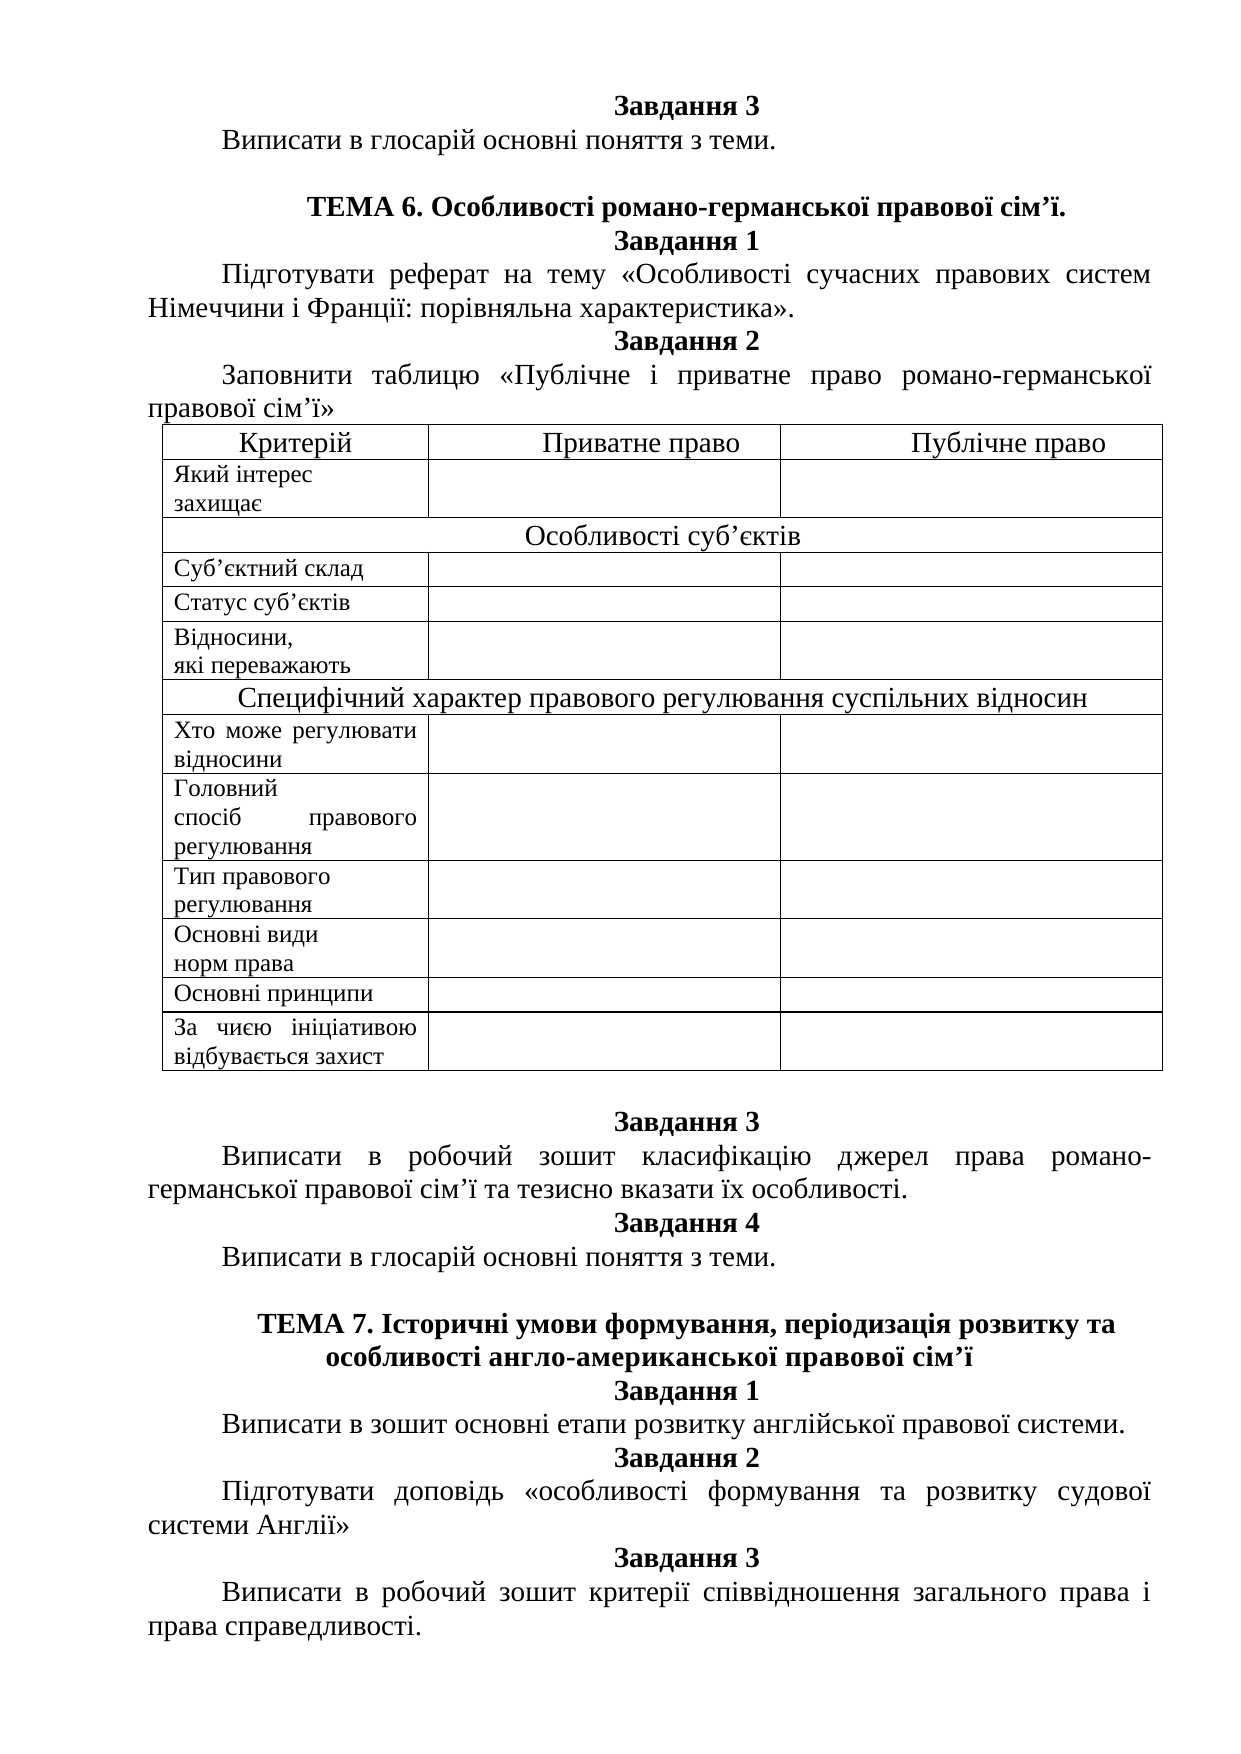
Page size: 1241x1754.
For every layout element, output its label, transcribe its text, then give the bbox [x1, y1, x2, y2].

table_cell [781, 622, 1162, 679]
table_cell Відносини, які переважають [163, 622, 428, 679]
list Заповнити таблицю «Публічне і приватне право романо-германської правової сім’ї» [148, 357, 1152, 424]
list Завдання 1 [148, 223, 1152, 256]
table_cell [781, 978, 1162, 1011]
list Завдання 3 [148, 1104, 1152, 1138]
table_cell Тип правового регулювання [163, 861, 428, 918]
table_cell [429, 460, 780, 517]
list Завдання 2 [148, 323, 1152, 357]
table_cell Основні принципи [163, 978, 428, 1011]
table_cell [429, 622, 780, 679]
table_cell [781, 861, 1162, 918]
list Виписати в глосарій основні поняття з теми. [148, 122, 1152, 156]
list Підготувати реферат на тему «Особливості сучасних правових систем Німеччини і Франції: порівняльна характеристика». [148, 256, 1152, 323]
table_cell Основні види норм права [163, 919, 428, 977]
table_cell [429, 715, 780, 772]
list Виписати в зошит основні етапи розвитку англійської правової системи. [148, 1406, 1152, 1440]
list Виписати в глосарій основні поняття з теми. [148, 1239, 1152, 1272]
list Завдання 2 [148, 1440, 1152, 1473]
table_cell [429, 919, 780, 977]
list Завдання 4 [148, 1205, 1152, 1239]
table_cell [781, 919, 1162, 977]
table_cell [429, 553, 780, 586]
table_cell [781, 715, 1162, 772]
table_cell За чиєю ініціативою відбувається захист [163, 1013, 428, 1070]
list Завдання 3 [148, 1541, 1152, 1574]
table_cell Хто може регулювати відносини [163, 715, 428, 772]
list Підготувати доповідь «особливості формування та розвитку судової системи Англії» [148, 1473, 1152, 1541]
table_header Приватне право [429, 425, 780, 458]
table_cell Суб’єктний склад [163, 553, 428, 586]
list Виписати в робочий зошит класифікацію джерел права романо-германської правової сім’ї та тезисно вказати їх особливості. [148, 1138, 1152, 1205]
table_cell [429, 774, 780, 860]
list ТЕМА 6. Особливості романо-германської правової сім’ї. [148, 189, 1152, 223]
table_cell [429, 861, 780, 918]
table_cell Який інтерес захищає [163, 460, 428, 517]
list Виписати в робочий зошит критерії співвідношення загального права і права справедливості. [148, 1574, 1152, 1641]
table_cell [429, 978, 780, 1011]
table_header Публічне право [781, 425, 1162, 458]
list ТЕМА 7. Історичні умови формування, періодизація розвитку та особливості англо-американської правової сім’ї [148, 1306, 1152, 1373]
table_cell Особливості суб’єктів [163, 518, 1162, 552]
table_cell [781, 587, 1162, 621]
table_cell [781, 774, 1162, 860]
table_cell [781, 460, 1162, 517]
table_cell [781, 553, 1162, 586]
list Завдання 3 [148, 88, 1152, 122]
table_cell Статус суб’єктів [163, 587, 428, 621]
table_cell [429, 587, 780, 621]
table_header Критерій [163, 425, 428, 458]
table_cell Специфічний характер правового регулювання суспільних відносин [163, 680, 1162, 714]
list Завдання 1 [148, 1373, 1152, 1406]
table_cell [429, 1013, 780, 1070]
table_cell [781, 1013, 1162, 1070]
table_cell Головний спосіб правового регулювання [163, 774, 428, 860]
